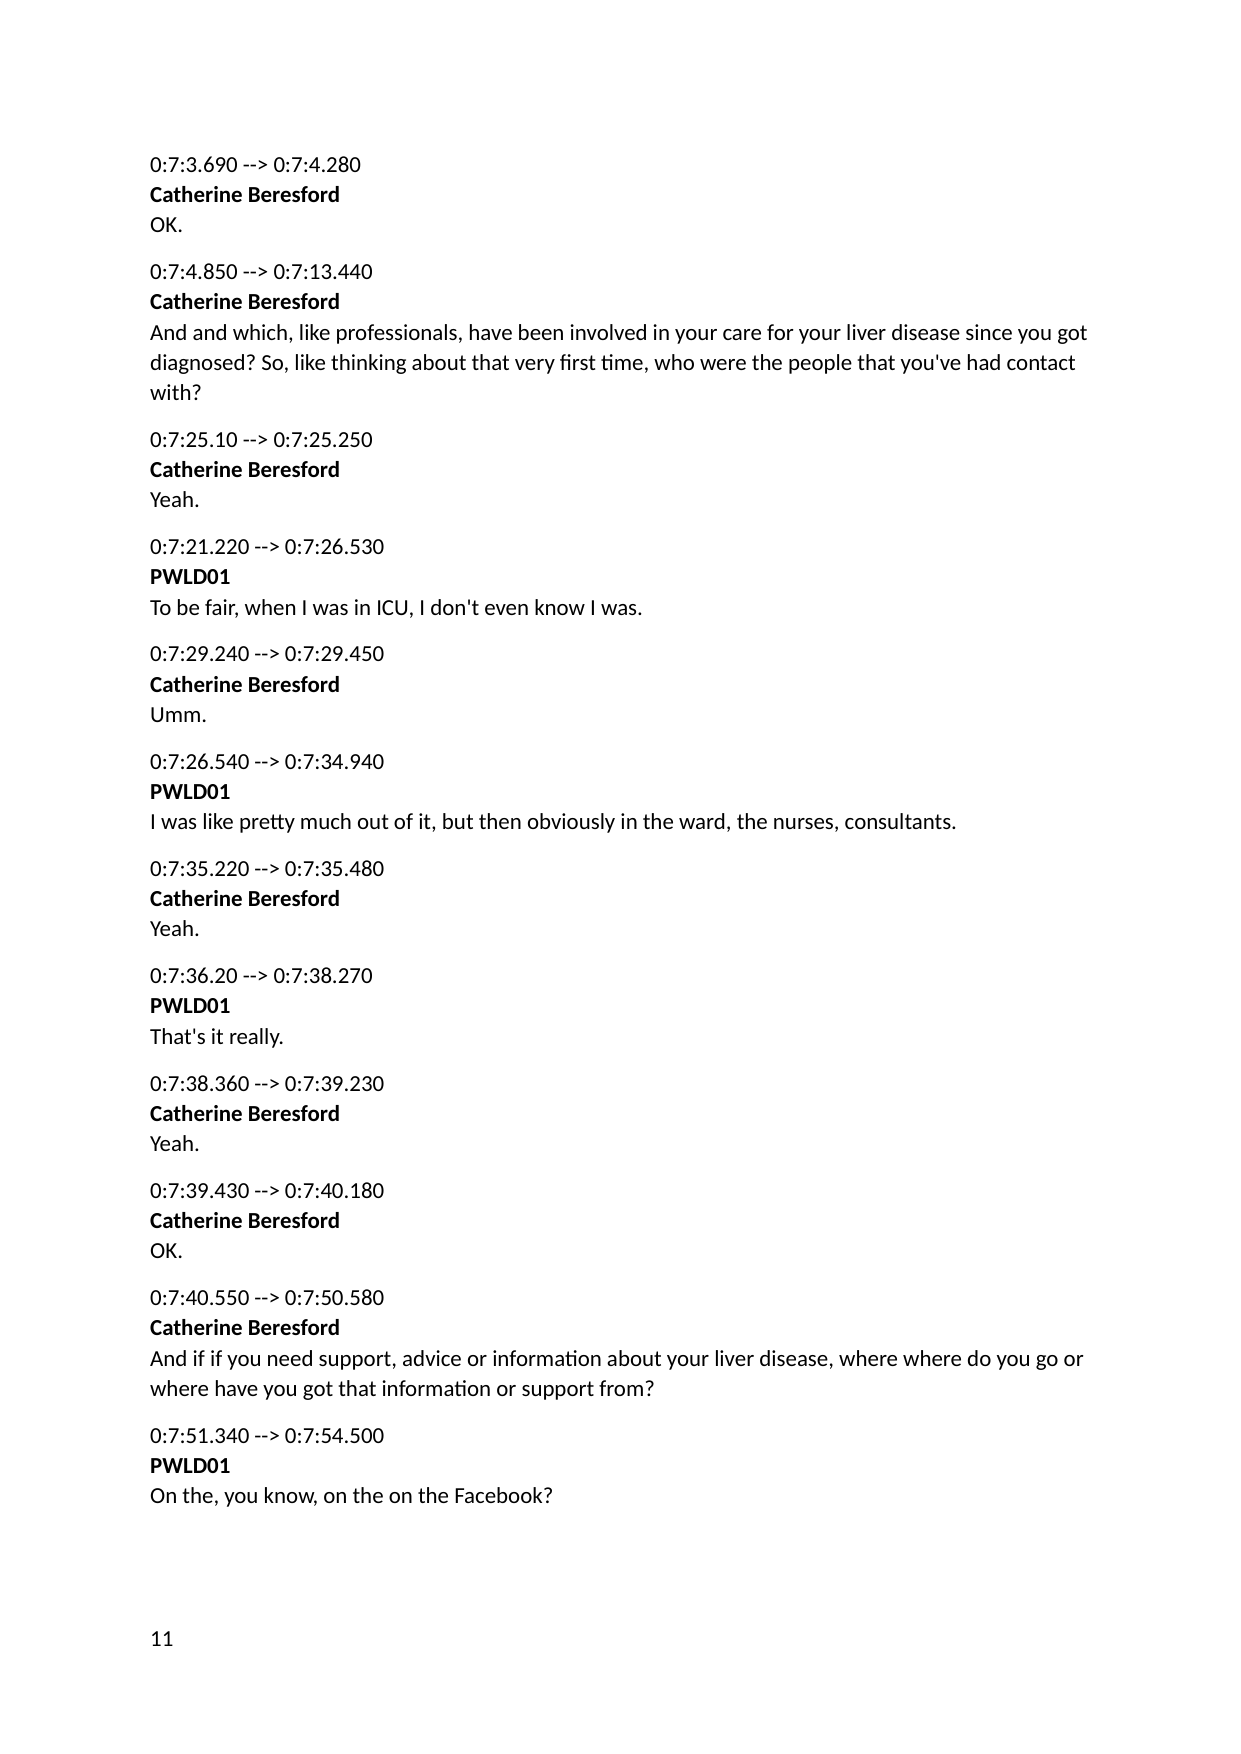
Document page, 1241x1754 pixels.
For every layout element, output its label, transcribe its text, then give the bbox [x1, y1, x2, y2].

text 0:7:29.240 --> 0:7:29.450 Catherine Beresford Umm. [150, 639, 1090, 728]
text 0:7:38.360 --> 0:7:39.230 Catherine Beresford Yeah. [150, 1069, 1090, 1157]
text 0:7:26.540 --> 0:7:34.940 PWLD01 I was like pretty much out of it, but then obviously in the ward, the nurses, consultants. [150, 747, 1090, 835]
text 0:7:36.20 --> 0:7:38.270 PWLD01 That's it really. [150, 961, 1090, 1050]
text 0:7:25.10 --> 0:7:25.250 Catherine Beresford Yeah. [150, 425, 1090, 513]
text 0:7:40.550 --> 0:7:50.580 Catherine Beresford And if if you need support, advice or information about your liver disease, where where do you go or where have you got that information or support from? [150, 1283, 1090, 1402]
text 0:7:39.430 --> 0:7:40.180 Catherine Beresford OK. [150, 1176, 1090, 1264]
text 0:7:51.340 --> 0:7:54.500 PWLD01 On the, you know, on the on the Facebook? [150, 1421, 1090, 1509]
text 0:7:21.220 --> 0:7:26.530 PWLD01 To be fair, when I was in ICU, I don't even know I was. [150, 532, 1090, 621]
text 0:7:35.220 --> 0:7:35.480 Catherine Beresford Yeah. [150, 854, 1090, 943]
text 0:7:4.850 --> 0:7:13.440 Catherine Beresford And and which, like professionals, have been involved in your care for your liver disease since you got diagnosed? So, like thinking about that very first time, who were the people that you've had contact with? [150, 257, 1090, 406]
text 0:7:3.690 --> 0:7:4.280 Catherine Beresford OK. [150, 150, 1090, 238]
